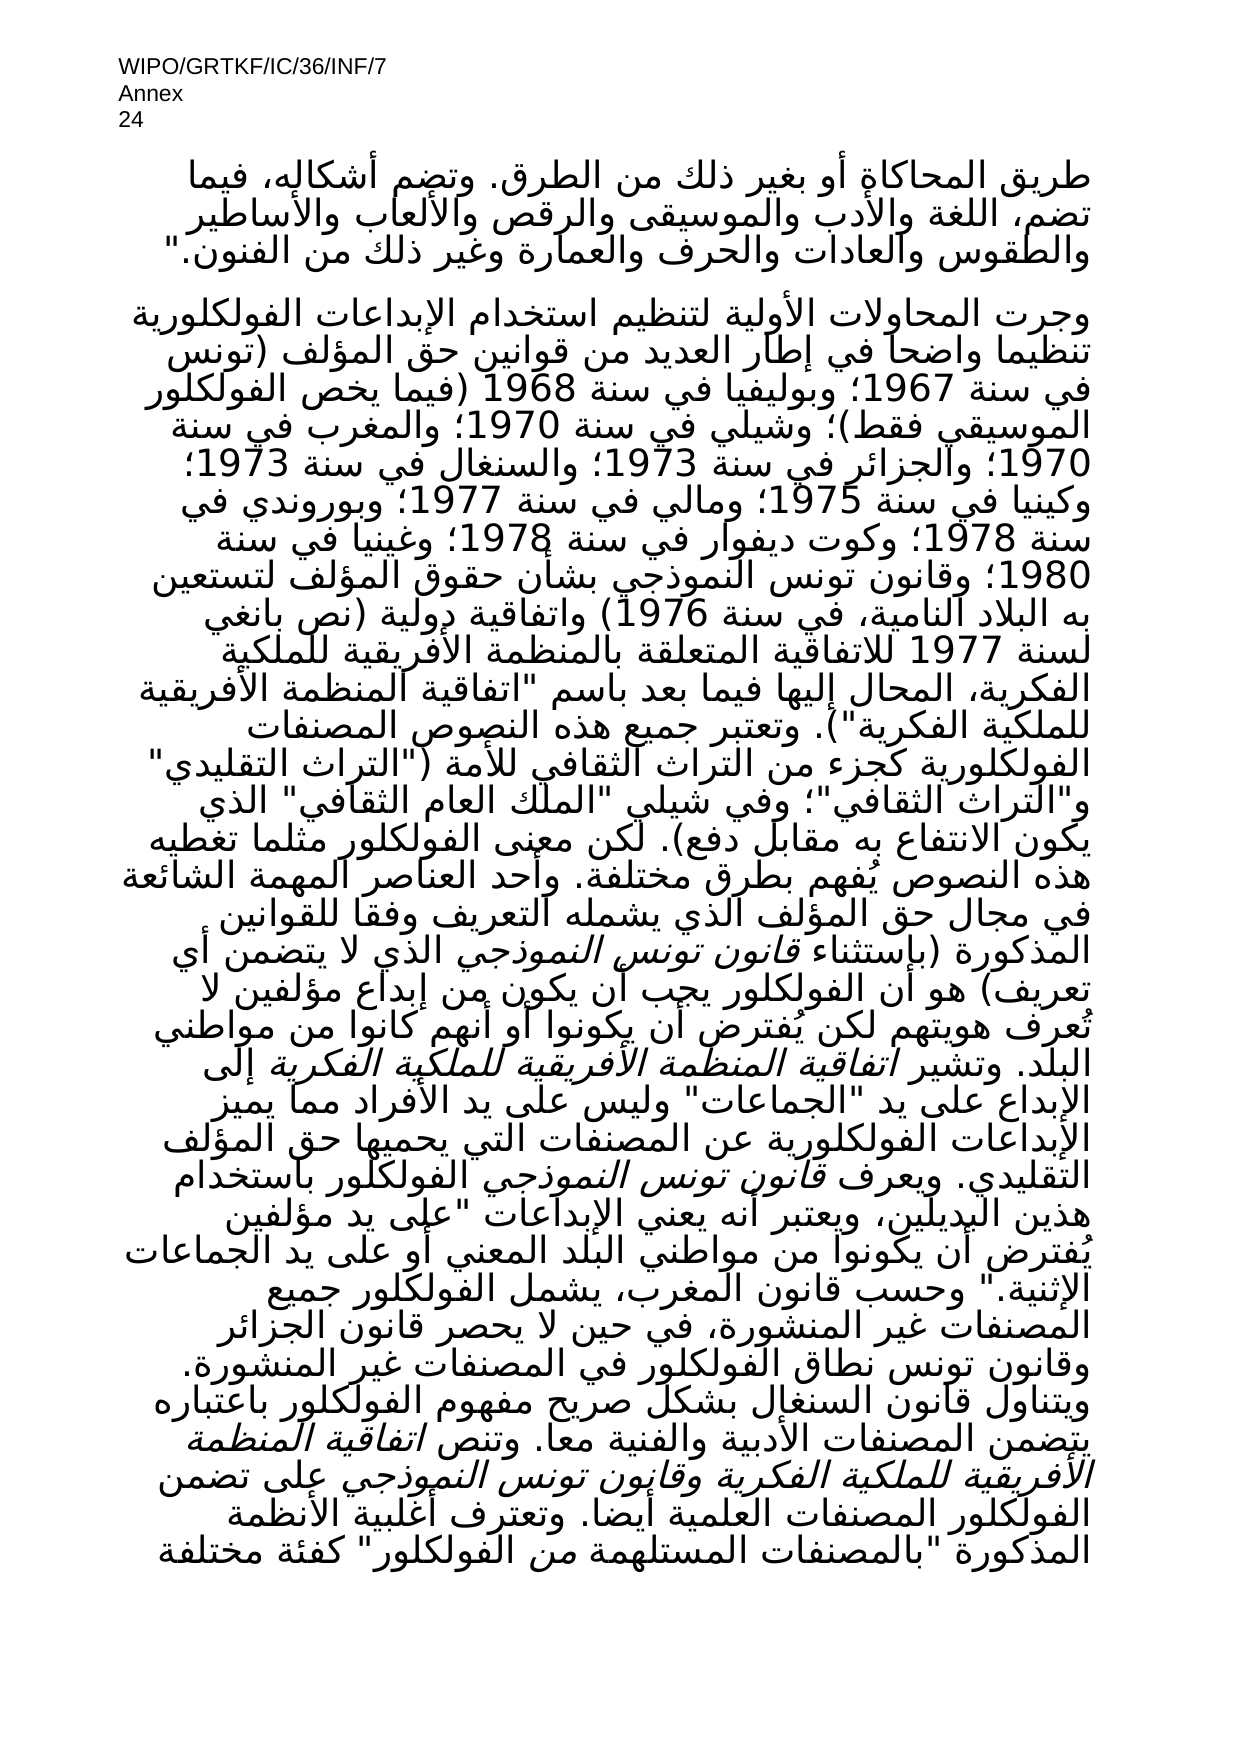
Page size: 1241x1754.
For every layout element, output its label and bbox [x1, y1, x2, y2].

text [118, 296, 1092, 1571]
text [118, 158, 1092, 271]
